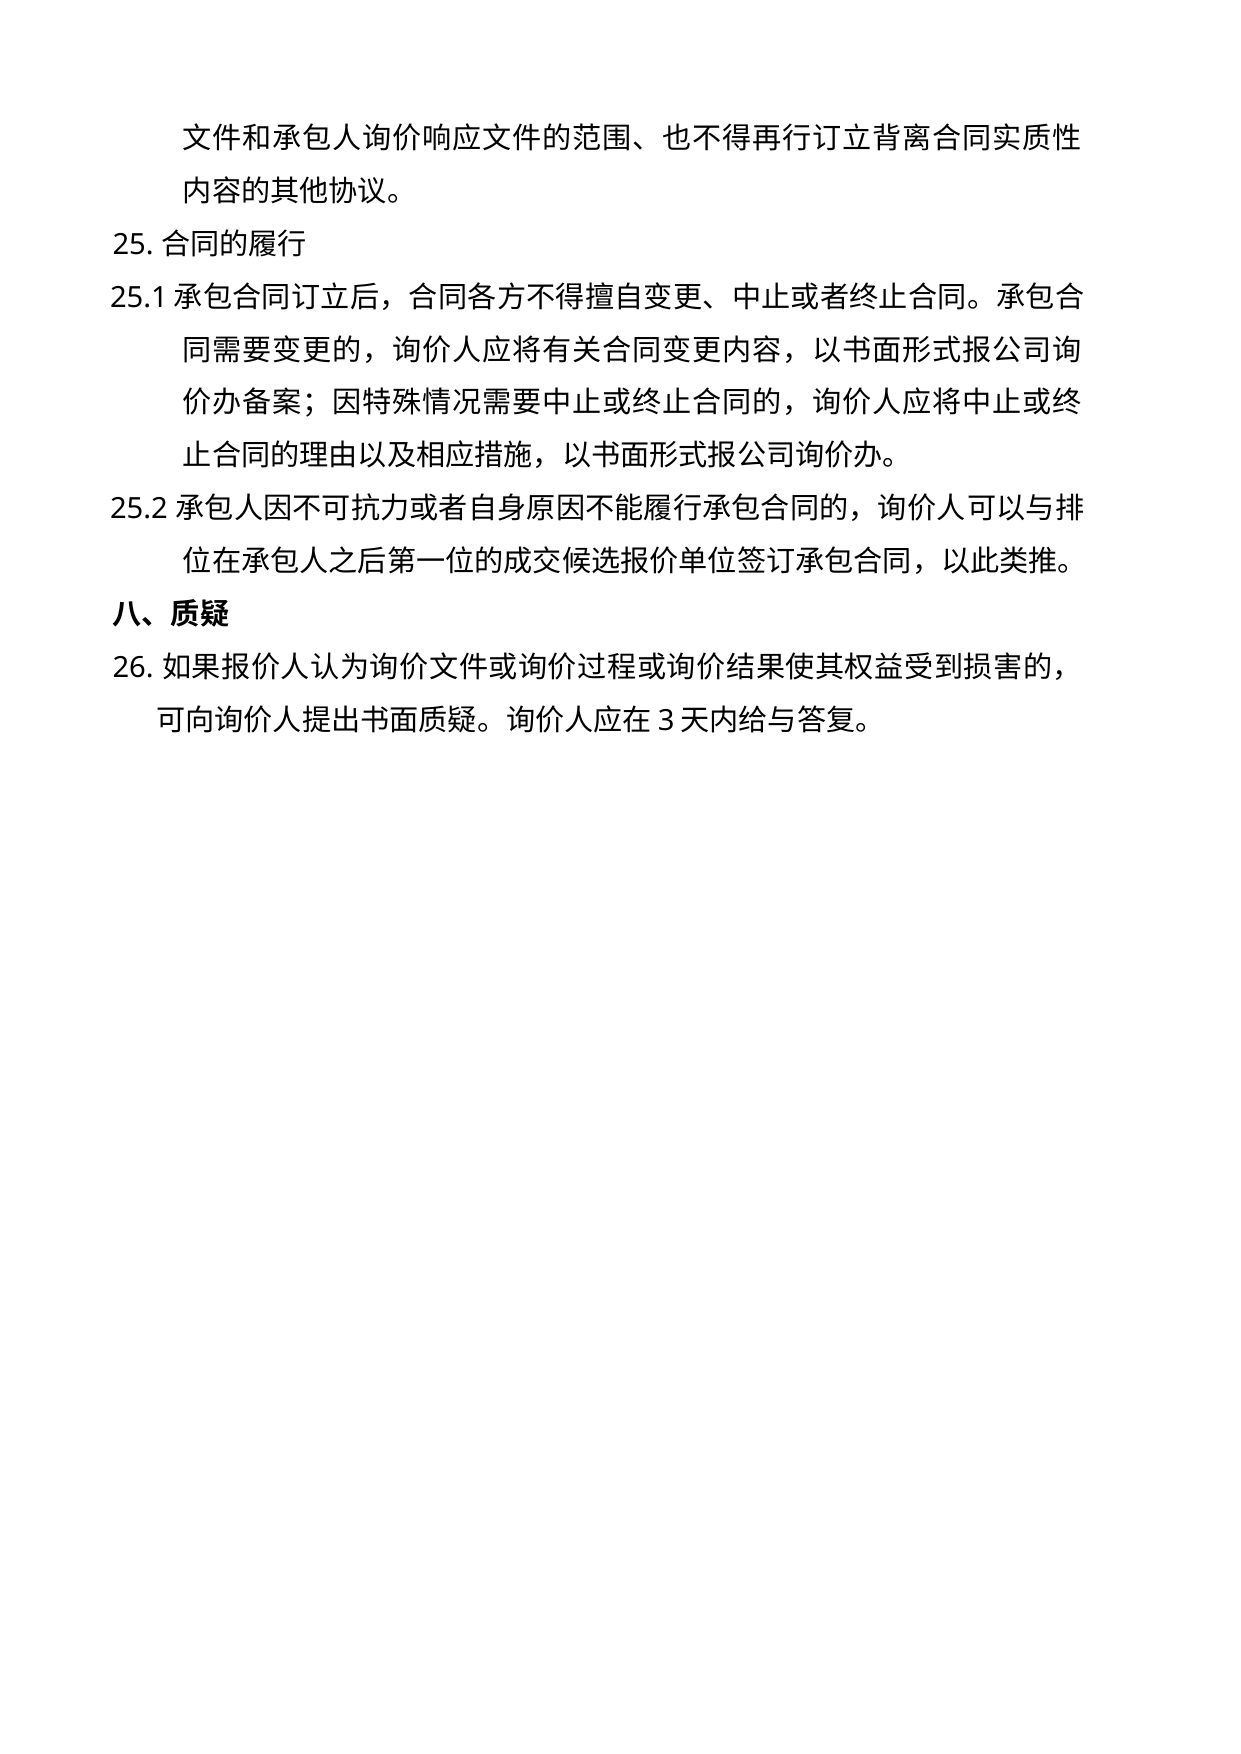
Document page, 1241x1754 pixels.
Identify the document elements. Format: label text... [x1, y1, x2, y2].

text 25.1承包合同订立后，合同各方不得擅自变更、中止或者终止合同。承包合同需要变更的，询价人应将有关合同变更内容，以书面形式报公司询价办备案；因特殊情况需要中止或终止合同的，询价人应将中止或终止合同的理由以及相应措施，以书面形式报公司询价办。 [110, 273, 1084, 474]
text 25. 合同的履行 [112, 220, 1087, 263]
text 25.2 承包人因不可抗力或者自身原因不能履行承包合同的，询价人可以与排位在承包人之后第一位的成交候选报价单位签订承包合同，以此类推。 [110, 484, 1084, 580]
text 26. 如果报价人认为询价文件或询价过程或询价结果使其权益受到损害的，可向询价人提出书面质疑。询价人应在3天内给与答复。 [112, 643, 1084, 738]
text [110, 115, 1084, 210]
text 八、质疑 [112, 590, 1084, 633]
